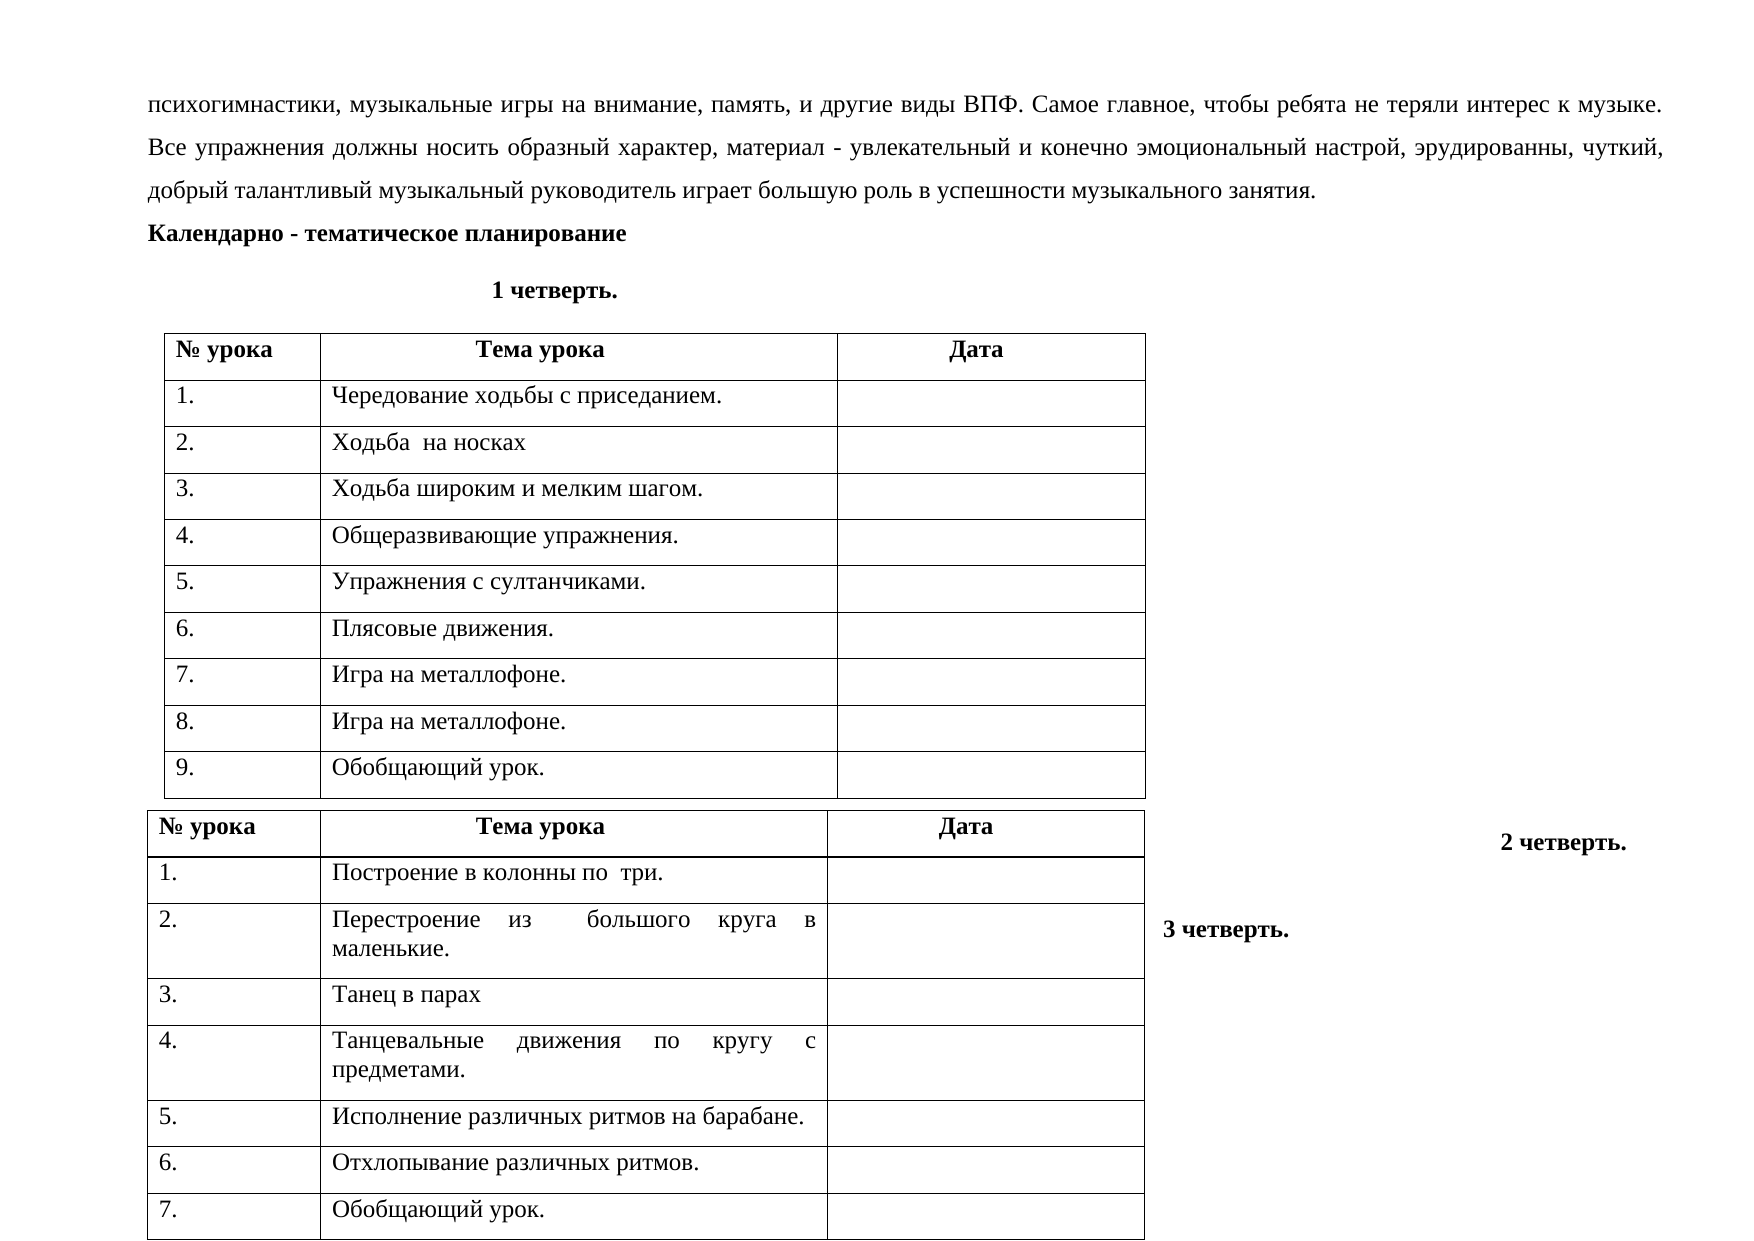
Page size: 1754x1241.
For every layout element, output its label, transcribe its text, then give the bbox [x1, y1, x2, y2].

table_cell Обобщающий урок. [321, 1194, 827, 1239]
table_cell Танцевальные движения по кругу с предметами. [321, 1026, 827, 1100]
table_cell [828, 1026, 1144, 1100]
table_cell 1. [165, 381, 320, 426]
table_cell [828, 1194, 1144, 1239]
table_cell 5. [165, 566, 320, 612]
table_cell Упражнения с султанчиками. [321, 566, 837, 612]
table_header Тема урока [321, 334, 837, 379]
table_cell Чередование ходьбы с приседанием. [321, 381, 837, 426]
table_cell 2. [165, 427, 320, 472]
table_cell [838, 613, 1145, 658]
table_cell 4. [148, 1026, 320, 1100]
table_cell 2. [148, 904, 320, 978]
table_cell [838, 474, 1145, 519]
table_cell 6. [165, 613, 320, 658]
table_cell 6. [148, 1147, 320, 1193]
table_cell [828, 858, 1144, 903]
table_cell [838, 427, 1145, 472]
table_cell Исполнение различных ритмов на барабане. [321, 1101, 827, 1146]
table_cell [828, 979, 1144, 1024]
table_cell 7. [165, 659, 320, 705]
text 1 четверть. [148, 276, 1665, 304]
table_cell 5. [148, 1101, 320, 1146]
table_cell [828, 904, 1144, 978]
table_header Дата [828, 811, 1144, 856]
table_cell Ходьба на носках [321, 427, 837, 472]
table_cell Отхлопывание различных ритмов. [321, 1147, 827, 1193]
table_cell Построение в колонны по три. [321, 858, 827, 903]
table_cell [838, 659, 1145, 705]
text 2 четверть. [1145, 827, 1665, 856]
table_cell 7. [148, 1194, 320, 1239]
table_cell [838, 520, 1145, 565]
table_cell 3. [165, 474, 320, 519]
table_header Дата [838, 334, 1145, 379]
table_cell [838, 566, 1145, 612]
table_cell Игра на металлофоне. [321, 659, 837, 705]
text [148, 89, 1665, 204]
table_cell Ходьба широким и мелким шагом. [321, 474, 837, 519]
text 3 четверть. [1145, 914, 1665, 942]
text Календарно - тематическое планирование [148, 218, 1665, 247]
table_header № урока [165, 334, 320, 379]
table_cell [838, 706, 1145, 751]
table_cell 1. [148, 858, 320, 903]
table_cell Обобщающий урок. [321, 752, 837, 798]
table_cell [838, 381, 1145, 426]
table_cell 9. [165, 752, 320, 798]
table_cell Танец в парах [321, 979, 827, 1024]
table_cell 4. [165, 520, 320, 565]
table_cell [838, 752, 1145, 798]
table_cell 3. [148, 979, 320, 1024]
table_cell Общеразвивающие упражнения. [321, 520, 837, 565]
table_cell [828, 1147, 1144, 1193]
table_header Тема урока [321, 811, 827, 856]
table_cell Игра на металлофоне. [321, 706, 837, 751]
table_header № урока [148, 811, 320, 856]
table_cell Перестроение из большого круга в маленькие. [321, 904, 827, 978]
table_cell [828, 1101, 1144, 1146]
table_cell 8. [165, 706, 320, 751]
table_cell Плясовые движения. [321, 613, 837, 658]
